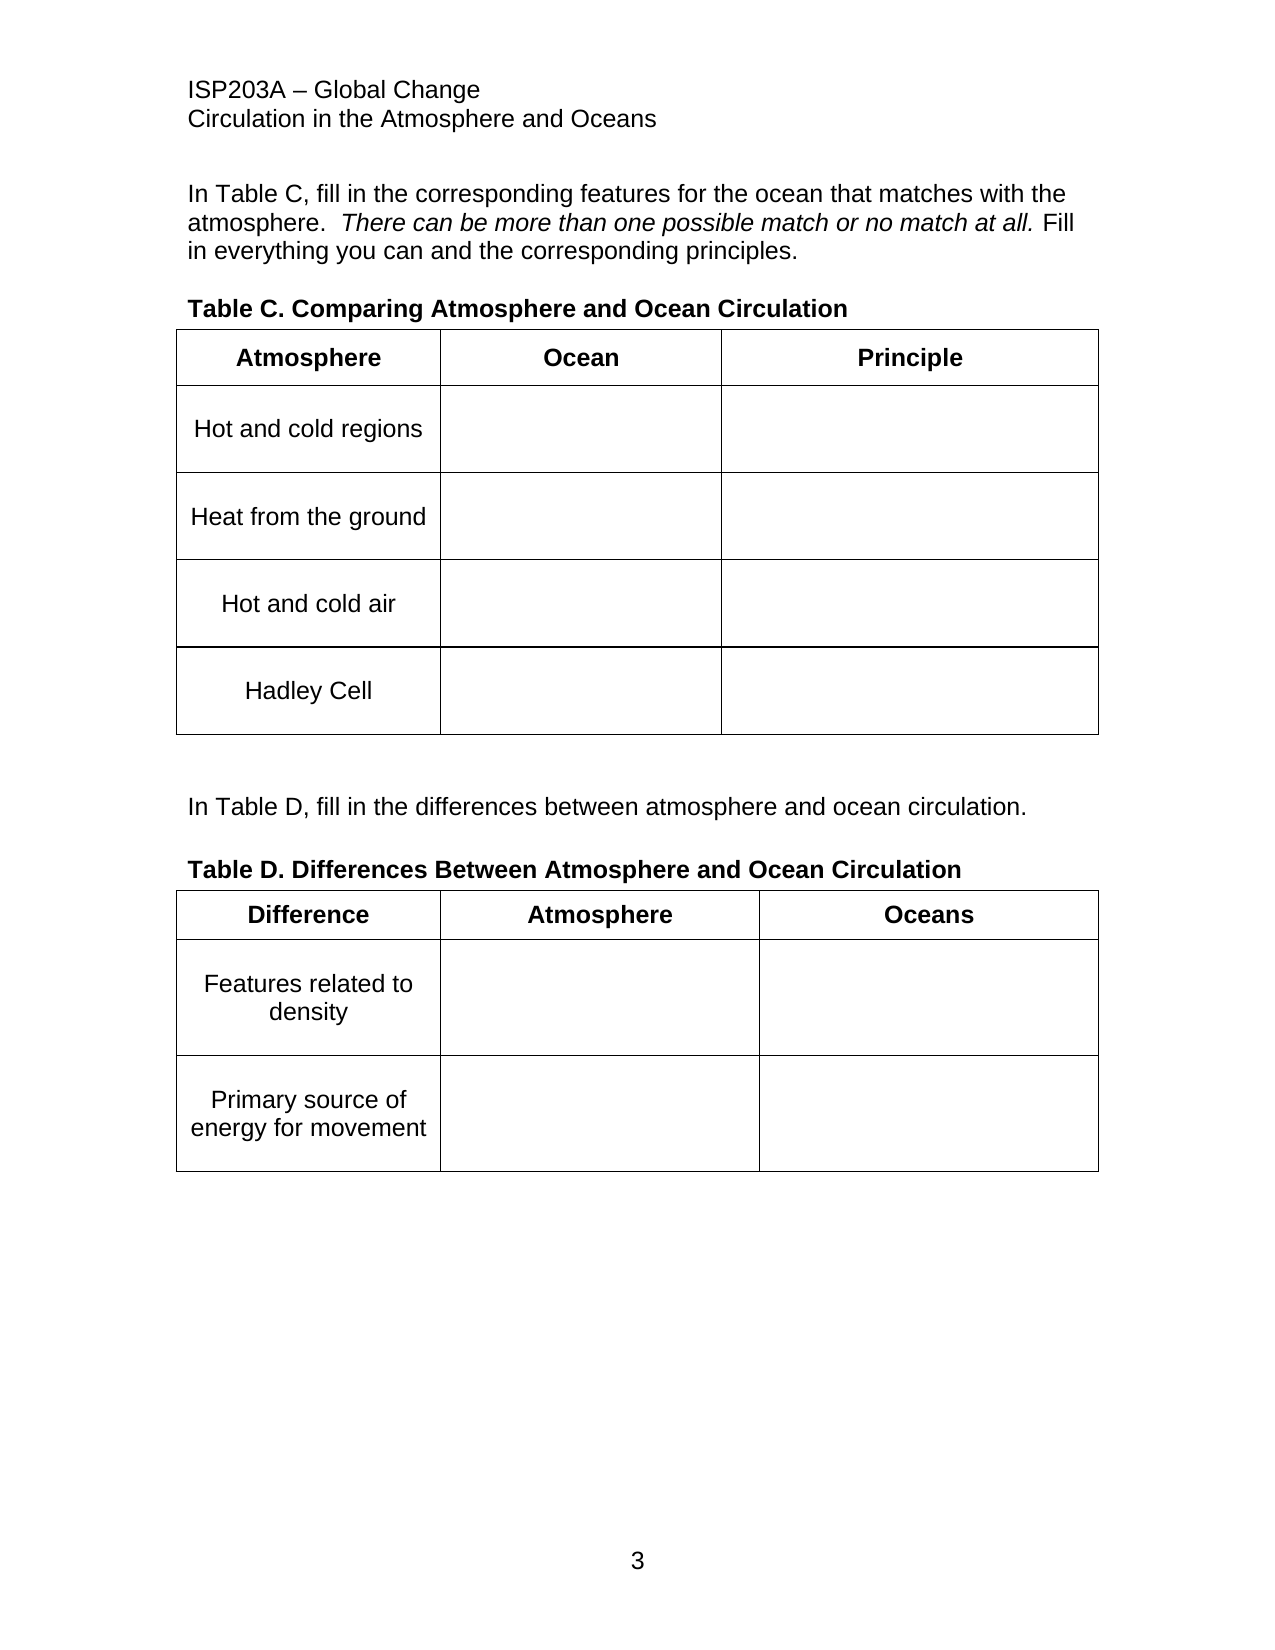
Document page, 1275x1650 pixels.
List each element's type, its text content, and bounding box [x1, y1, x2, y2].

table_cell Ocean [441, 330, 721, 384]
table_cell Atmosphere [441, 891, 759, 939]
table_cell [441, 940, 759, 1055]
table_cell [722, 386, 1098, 472]
text In Table C, fill in the corresponding features for the ocean that matches with the atmosphere. There can be more than one possible match or no match at all. Fill in everything you can and the corresponding principles. [187, 179, 1087, 265]
table_cell [722, 560, 1098, 646]
table_cell Heat from the ground [177, 473, 440, 559]
table_cell [722, 648, 1098, 734]
text In Table D, fill in the differences between atmosphere and ocean circulation. [187, 792, 1087, 821]
table_cell [441, 560, 721, 646]
table_cell Primary source of energy for movement [177, 1056, 440, 1171]
table_cell [760, 940, 1098, 1055]
table_cell [760, 1056, 1098, 1171]
table_cell Hot and cold regions [177, 386, 440, 472]
table_cell [441, 648, 721, 734]
table_header Table C. Comparing Atmosphere and Ocean Circulation [176, 294, 1099, 329]
table_header Table D. Differences Between Atmosphere and Ocean Circulation [176, 850, 1099, 890]
table_cell Features related to density [177, 940, 440, 1055]
table_cell [722, 473, 1098, 559]
table_cell [441, 386, 721, 472]
table_cell Difference [177, 891, 440, 939]
table_cell Principle [722, 330, 1098, 384]
table_cell [441, 1056, 759, 1171]
table_cell Hadley Cell [177, 648, 440, 734]
table_cell Hot and cold air [177, 560, 440, 646]
table_cell [441, 473, 721, 559]
table_cell Atmosphere [177, 330, 440, 384]
table_cell Oceans [760, 891, 1098, 939]
